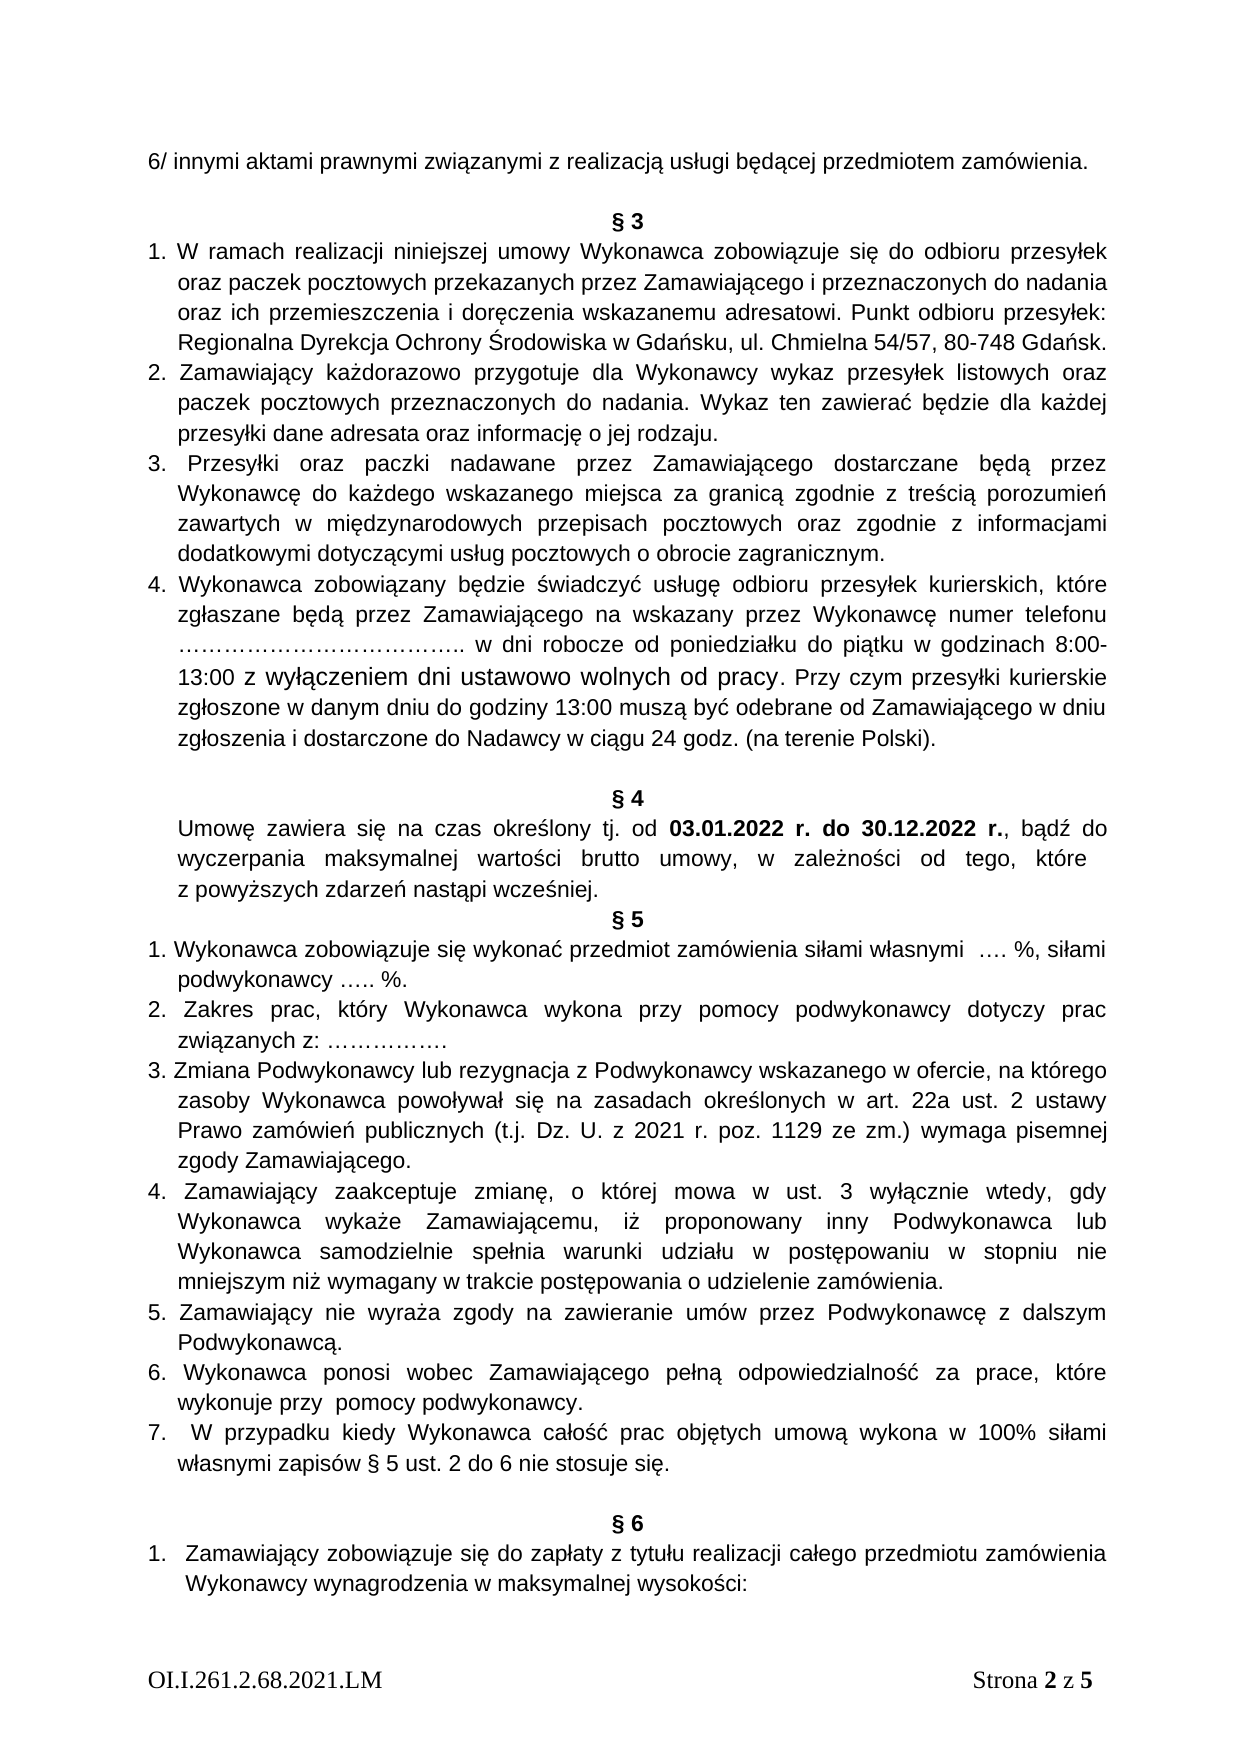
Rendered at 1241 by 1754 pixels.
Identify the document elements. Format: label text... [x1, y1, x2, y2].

text 4. Wykonawca zobowiązany będzie świadczyć usługę odbioru przesyłek kurierskich, które zgłaszane będą przez Zamawiającego na wskazany przez Wykonawcę numer telefonu ……………………………….. w dni robocze od poniedziałku do piątku w godzinach 8:00-13:00 z wyłączeniem dni ustawowo wolnych od pracy. Przy czym przesyłki kurierskie zgłoszone w danym dniu do godziny 13:00 muszą być odebrane od Zamawiającego w dniu zgłoszenia i dostarczone do Nadawcy w ciągu 24 godz. (na terenie Polski). [148, 571, 1107, 751]
list Zamawiający zobowiązuje się do zapłaty z tytułu realizacji całego przedmiotu zamówienia Wykonawcy wynagrodzenia w maksymalnej wysokości: [148, 1540, 1107, 1597]
text 1. W ramach realizacji niniejszej umowy Wykonawca zobowiązuje się do odbioru przesyłek oraz paczek pocztowych przekazanych przez Zamawiającego i przeznaczonych do nadania oraz ich przemieszczenia i doręczenia wskazanemu adresatowi. Punkt odbioru przesyłek: Regionalna Dyrekcja Ochrony Środowiska w Gdańsku, ul. Chmielna 54/57, 80-748 Gdańsk. [148, 238, 1107, 355]
text 6. Wykonawca ponosi wobec Zamawiającego pełną odpowiedzialność za prace, które wykonuje przy pomocy podwykonawcy. [148, 1359, 1107, 1415]
text § 6 [148, 1510, 1107, 1536]
text § 5 [148, 906, 1107, 932]
text 6/ innymi aktami prawnymi związanymi z realizacją usługi będącej przedmiotem zamówienia. [148, 148, 1107, 174]
text 7. W przypadku kiedy Wykonawca całość prac objętych umową wykona w 100% siłami własnymi zapisów § 5 ust. 2 do 6 nie stosuje się. [148, 1419, 1107, 1476]
text 1. Wykonawca zobowiązuje się wykonać przedmiot zamówienia siłami własnymi …. %, siłami podwykonawcy ….. %. [148, 936, 1107, 992]
text § 3 [148, 208, 1107, 234]
text 3. Zmiana Podwykonawcy lub rezygnacja z Podwykonawcy wskazanego w ofercie, na którego zasoby Wykonawca powoływał się na zasadach określonych w art. 22a ust. 2 ustawy Prawo zamówień publicznych (t.j. Dz. U. z 2021 r. poz. 1129 ze zm.) wymaga pisemnej zgody Zamawiającego. [148, 1057, 1107, 1174]
text Umowę zawiera się na czas określony tj. od 03.01.2022 r. do 30.12.2022 r., bądź do wyczerpania maksymalnej wartości brutto umowy, w zależności od tego, które z powyższych zdarzeń nastąpi wcześniej. [177, 815, 1107, 902]
text 3. Przesyłki oraz paczki nadawane przez Zamawiającego dostarczane będą przez Wykonawcę do każdego wskazanego miejsca za granicą zgodnie z treścią porozumień zawartych w międzynarodowych przepisach pocztowych oraz zgodnie z informacjami dodatkowymi dotyczącymi usług pocztowych o obrocie zagranicznym. [148, 450, 1107, 567]
text § 4 [148, 785, 1107, 811]
text 2. Zamawiający każdorazowo przygotuje dla Wykonawcy wykaz przesyłek listowych oraz paczek pocztowych przeznaczonych do nadania. Wykaz ten zawierać będzie dla każdej przesyłki dane adresata oraz informację o jej rodzaju. [148, 359, 1107, 446]
text 5. Zamawiający nie wyraża zgody na zawieranie umów przez Podwykonawcę z dalszym Podwykonawcą. [148, 1298, 1107, 1355]
text 4. Zamawiający zaakceptuje zmianę, o której mowa w ust. 3 wyłącznie wtedy, gdy Wykonawca wykaże Zamawiającemu, iż proponowany inny Podwykonawca lub Wykonawca samodzielnie spełnia warunki udziału w postępowaniu w stopniu nie mniejszym niż wymagany w trakcie postępowania o udzielenie zamówienia. [148, 1178, 1107, 1294]
text 2. Zakres prac, który Wykonawca wykona przy pomocy podwykonawcy dotyczy prac związanych z: ……………. [148, 996, 1107, 1053]
